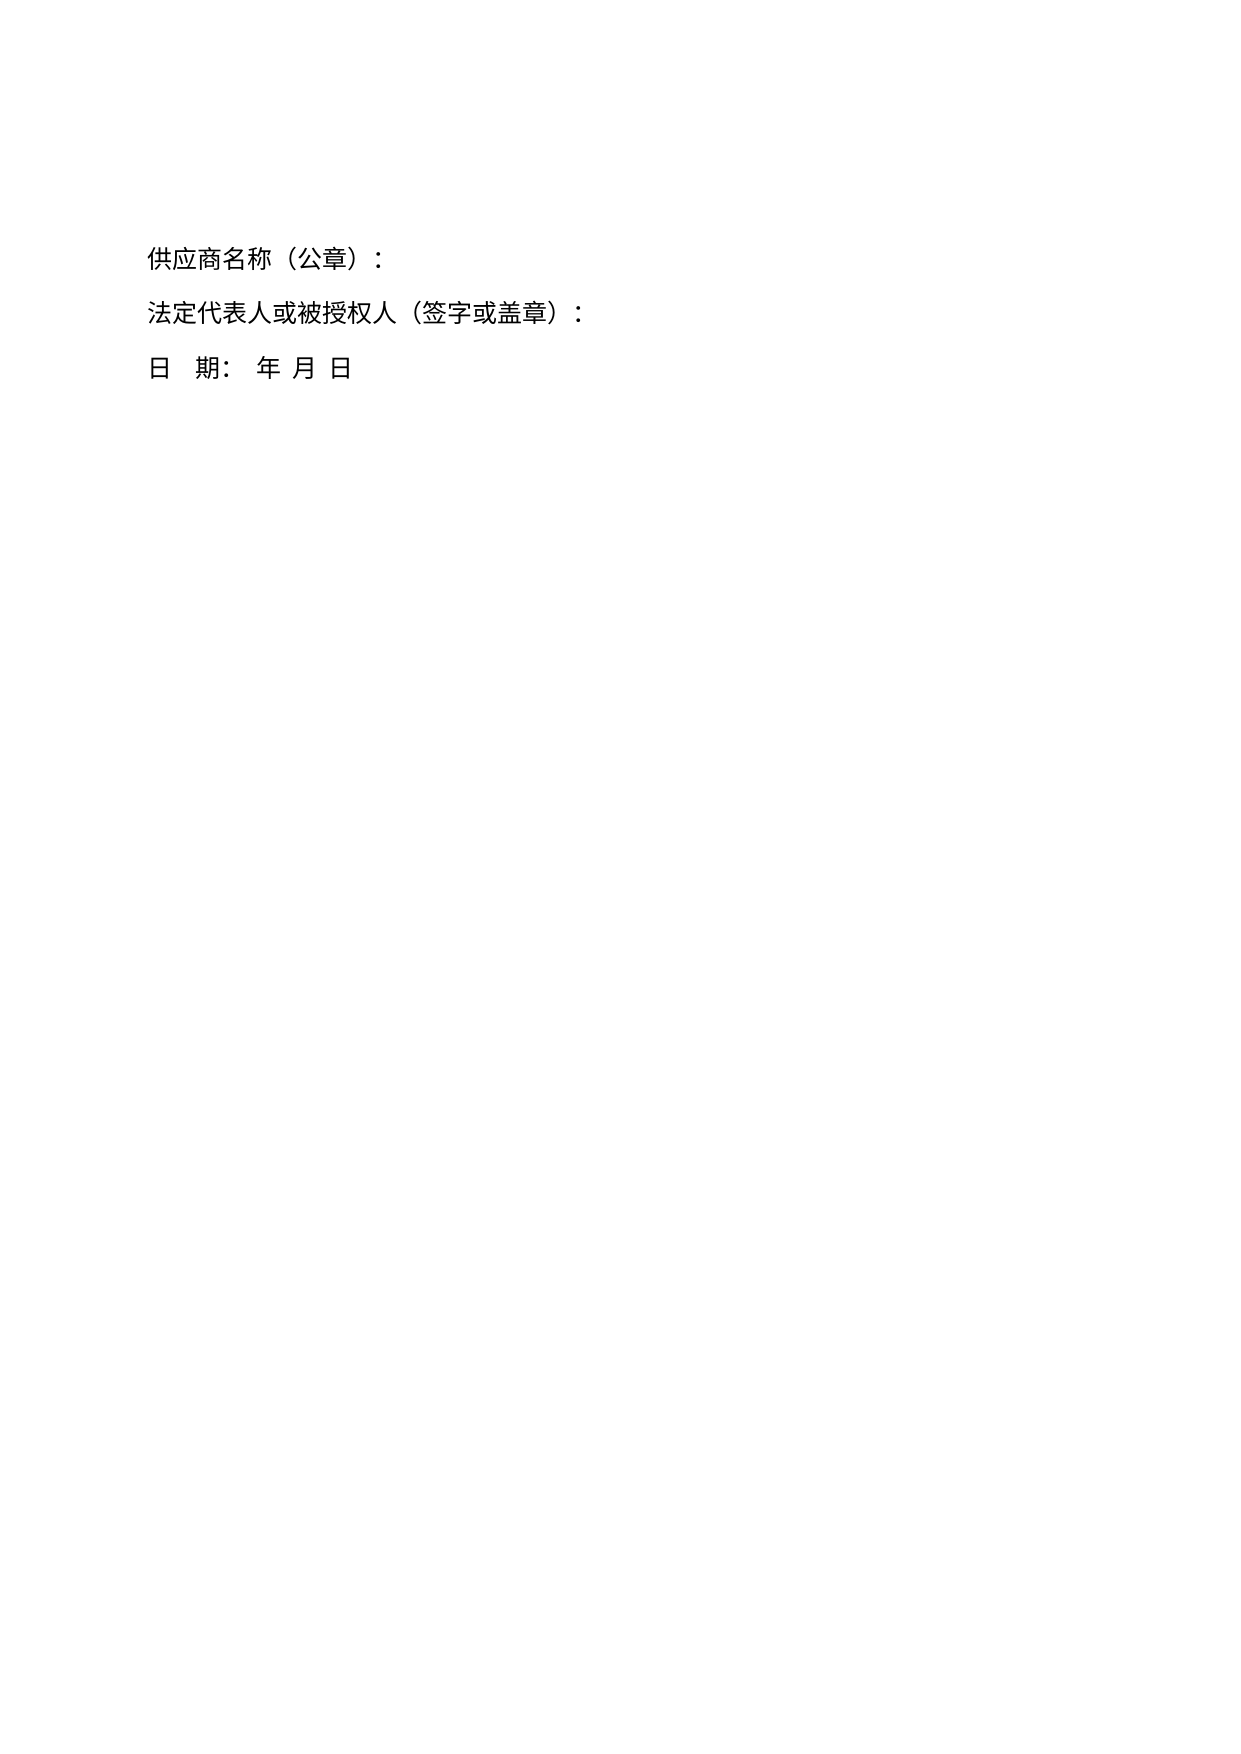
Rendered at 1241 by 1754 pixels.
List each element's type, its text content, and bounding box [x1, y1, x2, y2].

text 日 期： 年 月 日 [148, 348, 1093, 384]
text 供应商名称（公章）： [148, 239, 1093, 276]
text 法定代表人或被授权人（签字或盖章）： [148, 294, 1093, 330]
